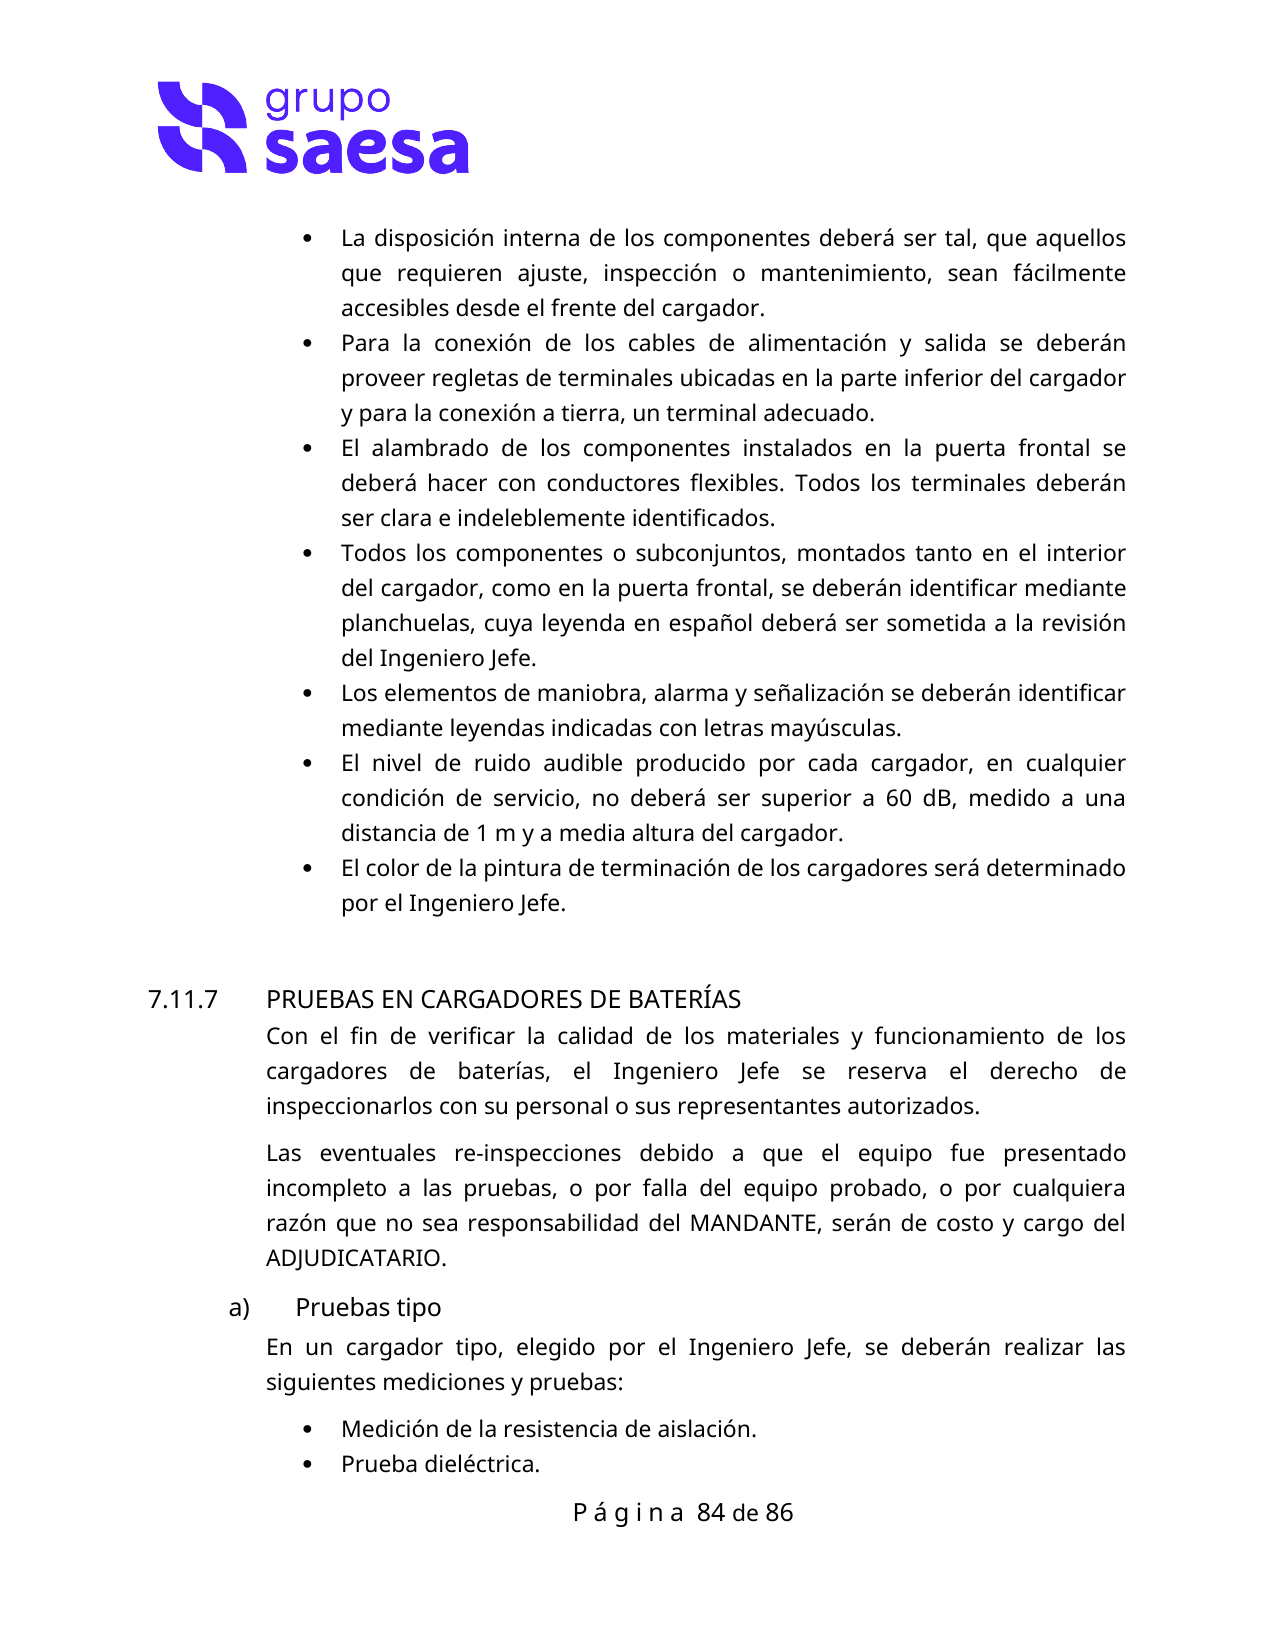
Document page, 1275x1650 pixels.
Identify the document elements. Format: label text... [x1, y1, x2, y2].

list Para la conexión de los cables de alimentación y salida se deberán proveer regletas de terminales ubicadas en la parte inferior del cargador y para la conexión a tierra, un terminal adecuado. [303, 326, 1127, 428]
list El nivel de ruido audible producido por cada cargador, en cualquier condición de servicio, no deberá ser superior a 60 dB, medido a una distancia de 1 m y a media altura del cargador. [303, 746, 1127, 848]
list Pruebas tipo [207, 1289, 1127, 1324]
list Medición de la resistencia de aislación. [303, 1413, 1127, 1444]
picture [147, 73, 478, 177]
list Prueba dieléctrica. [303, 1448, 1127, 1479]
list Los elementos de maniobra, alarma y señalización se deberán identificar mediante leyendas indicadas con letras mayúsculas. [303, 676, 1127, 743]
subtitle PRUEBAS EN CARGADORES DE BATERÍAS [148, 981, 1127, 1016]
text Las eventuales re-inspecciones debido a que el equipo fue presentado incompleto a las pruebas, o por falla del equipo probado, o por cualquiera razón que no sea responsabilidad del MANDANTE, serán de costo y cargo del ADJUDICATARIO. [266, 1137, 1127, 1273]
list La disposición interna de los componentes deberá ser tal, que aquellos que requieren ajuste, inspección o mantenimiento, sean fácilmente accesibles desde el frente del cargador. [303, 221, 1127, 323]
list El alambrado de los componentes instalados en la puerta frontal se deberá hacer con conductores flexibles. Todos los terminales deberán ser clara e indeleblemente identificados. [303, 431, 1127, 533]
text En un cargador tipo, elegido por el Ingeniero Jefe, se deberán realizar las siguientes mediciones y pruebas: [266, 1330, 1127, 1397]
text Con el fin de verificar la calidad de los materiales y funcionamiento de los cargadores de baterías, el Ingeniero Jefe se reserva el derecho de inspeccionarlos con su personal o sus representantes autorizados. [266, 1019, 1127, 1121]
list El color de la pintura de terminación de los cargadores será determinado por el Ingeniero Jefe. [303, 851, 1127, 918]
list Todos los componentes o subconjuntos, montados tanto en el interior del cargador, como en la puerta frontal, se deberán identificar mediante planchuelas, cuya leyenda en español deberá ser sometida a la revisión del Ingeniero Jefe. [303, 536, 1127, 673]
